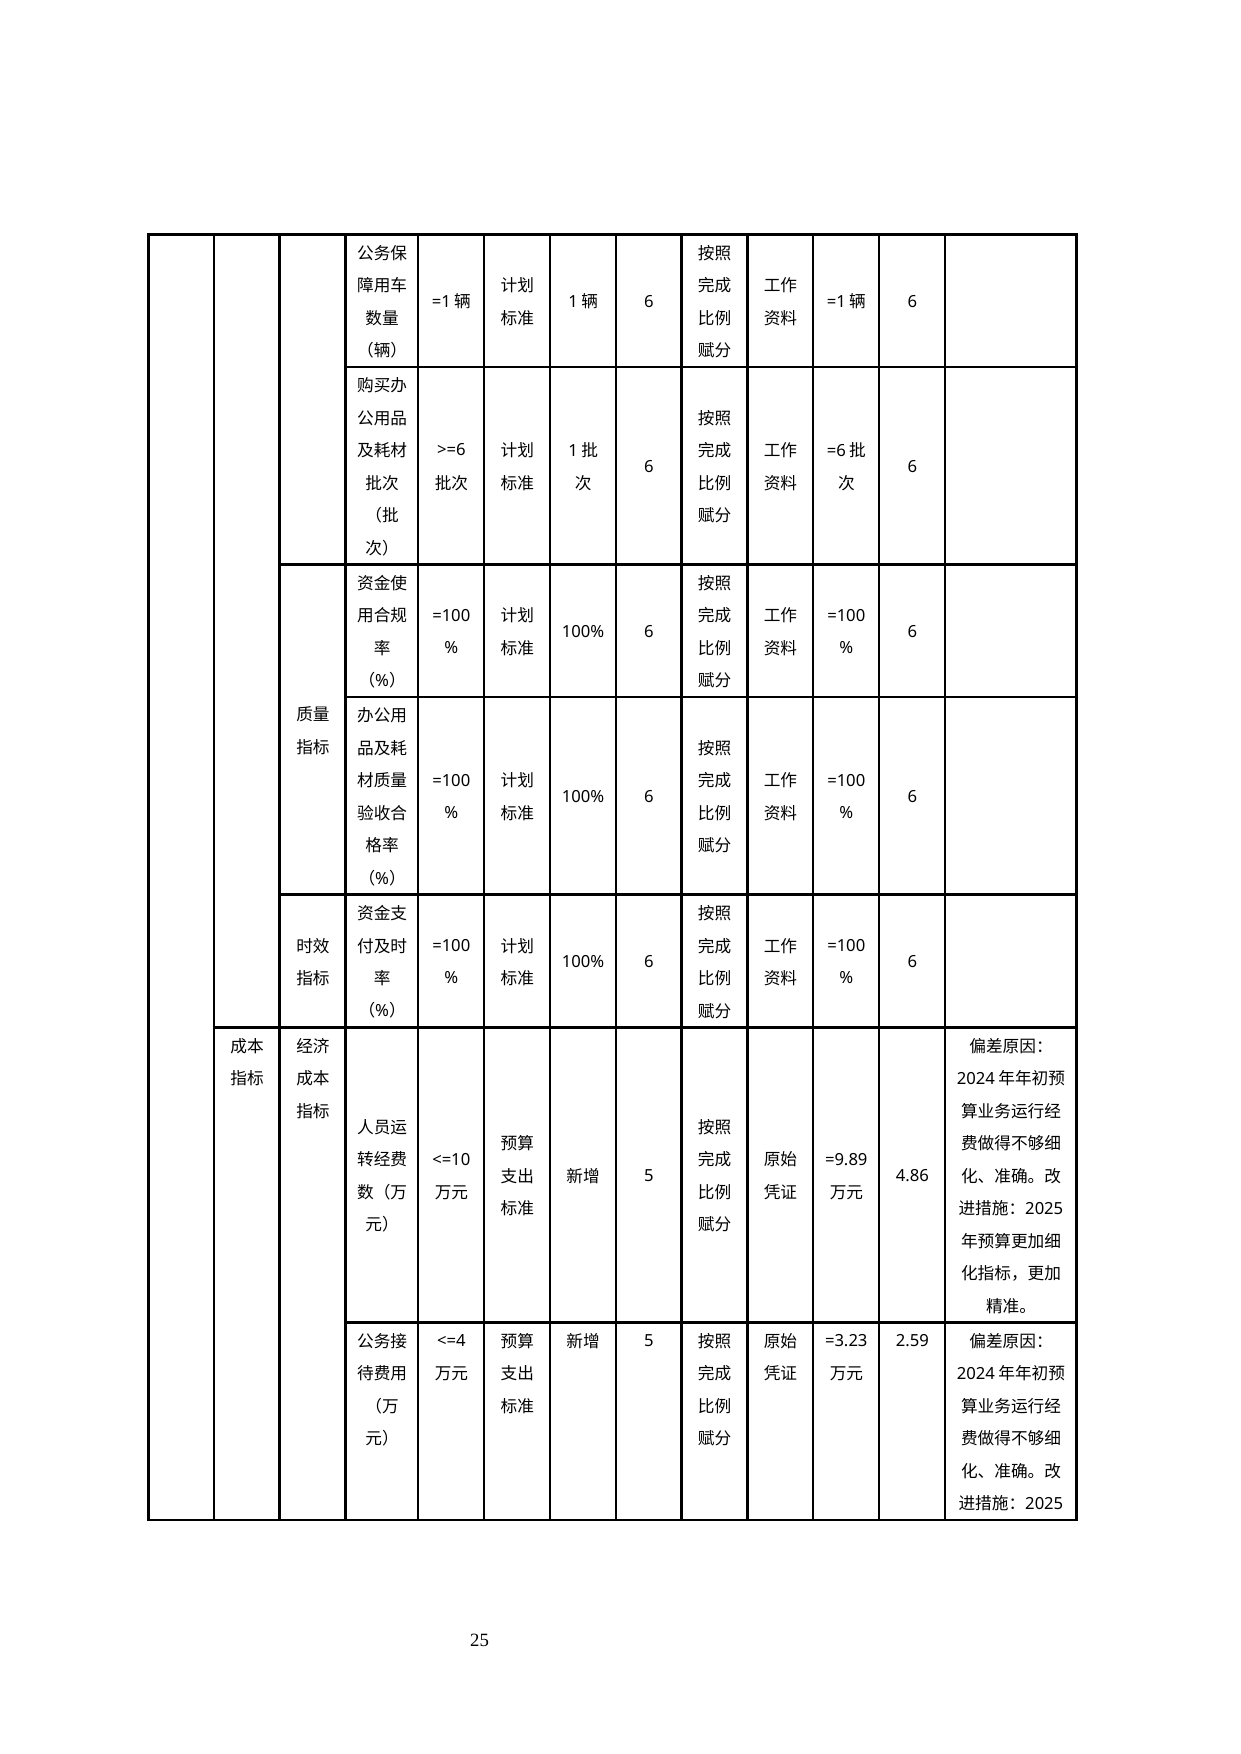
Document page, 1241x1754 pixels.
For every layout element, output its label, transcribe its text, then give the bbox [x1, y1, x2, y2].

table_cell 按照完成比例赋分 [683, 236, 746, 366]
table_cell =1辆 [419, 236, 483, 366]
table_cell 原始凭证 [749, 1029, 812, 1321]
table_cell 工作资料 [749, 236, 812, 366]
table_cell 计划标准 [485, 236, 549, 366]
table_cell 工作资料 [749, 368, 812, 563]
table_cell 5 [617, 1029, 680, 1321]
table_cell 新增 [551, 1324, 615, 1519]
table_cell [946, 1324, 1075, 1519]
table_cell 经济成本指标 [281, 1029, 344, 1519]
table_cell 4.86 [880, 1029, 944, 1321]
table_cell 100% [551, 896, 615, 1026]
table_cell 100% [551, 698, 615, 893]
table_cell 6 [880, 566, 944, 696]
table_cell 计划标准 [485, 368, 549, 563]
table_cell 6 [617, 368, 680, 563]
table_cell 原始凭证 [749, 1324, 812, 1519]
table_cell 质量指标 [281, 566, 344, 893]
table_cell [946, 698, 1075, 893]
table_cell =100% [419, 566, 483, 696]
table_cell =100% [419, 698, 483, 893]
table_cell 按照完成比例赋分 [683, 896, 746, 1026]
table_cell =6批次 [814, 368, 878, 563]
table_cell 公务接待费用（万元） [347, 1324, 417, 1519]
table_cell 5 [617, 1324, 680, 1519]
table_cell 按照完成比例赋分 [683, 1324, 746, 1519]
table_cell 6 [617, 236, 680, 366]
table_cell 人员运转经费数（万元） [347, 1029, 417, 1321]
table_cell 购买办公用品及耗材批次（批次） [347, 368, 417, 563]
table_cell 按照完成比例赋分 [683, 1029, 746, 1321]
table_cell 资金支付及时率（%） [347, 896, 417, 1026]
table_cell >=6批次 [419, 368, 483, 563]
table_cell 按照完成比例赋分 [683, 698, 746, 893]
table_cell [946, 368, 1075, 563]
table_cell 计划标准 [485, 566, 549, 696]
table_cell 计划标准 [485, 698, 549, 893]
table_cell 6 [617, 698, 680, 893]
table_cell 成本指标 [215, 1029, 278, 1519]
table_cell 6 [880, 368, 944, 563]
table_cell 2.59 [880, 1324, 944, 1519]
table_cell =100% [814, 896, 878, 1026]
table_cell [946, 236, 1075, 366]
table_cell 1批次 [551, 368, 615, 563]
table_cell 按照完成比例赋分 [683, 368, 746, 563]
table_cell 1辆 [551, 236, 615, 366]
table_cell =9.89万元 [814, 1029, 878, 1321]
table_cell 新增 [551, 1029, 615, 1321]
table_cell <=10万元 [419, 1029, 483, 1321]
table_cell 资金使用合规率（%） [347, 566, 417, 696]
table_cell 6 [880, 698, 944, 893]
table_cell [946, 566, 1075, 696]
table_cell <=4万元 [419, 1324, 483, 1519]
table_cell 计划标准 [485, 896, 549, 1026]
table_cell 公务保障用车数量（辆） [347, 236, 417, 366]
table_cell 时效指标 [281, 896, 344, 1026]
table_cell 按照完成比例赋分 [683, 566, 746, 696]
table_cell 预算支出标准 [485, 1029, 549, 1321]
table_cell =100% [814, 698, 878, 893]
table_cell 办公用品及耗材质量验收合格率（%） [347, 698, 417, 893]
table_cell =3.23万元 [814, 1324, 878, 1519]
table_cell 工作资料 [749, 566, 812, 696]
table_cell 6 [880, 236, 944, 366]
table_cell =100% [419, 896, 483, 1026]
table_cell 6 [880, 896, 944, 1026]
table_cell [946, 896, 1075, 1026]
table_cell 6 [617, 896, 680, 1026]
table_cell =100% [814, 566, 878, 696]
table_cell 100% [551, 566, 615, 696]
table_cell 预算支出标准 [485, 1324, 549, 1519]
table_cell 6 [617, 566, 680, 696]
table_cell 工作资料 [749, 896, 812, 1026]
table_cell 工作资料 [749, 698, 812, 893]
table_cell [946, 1029, 1075, 1321]
table_cell =1辆 [814, 236, 878, 366]
